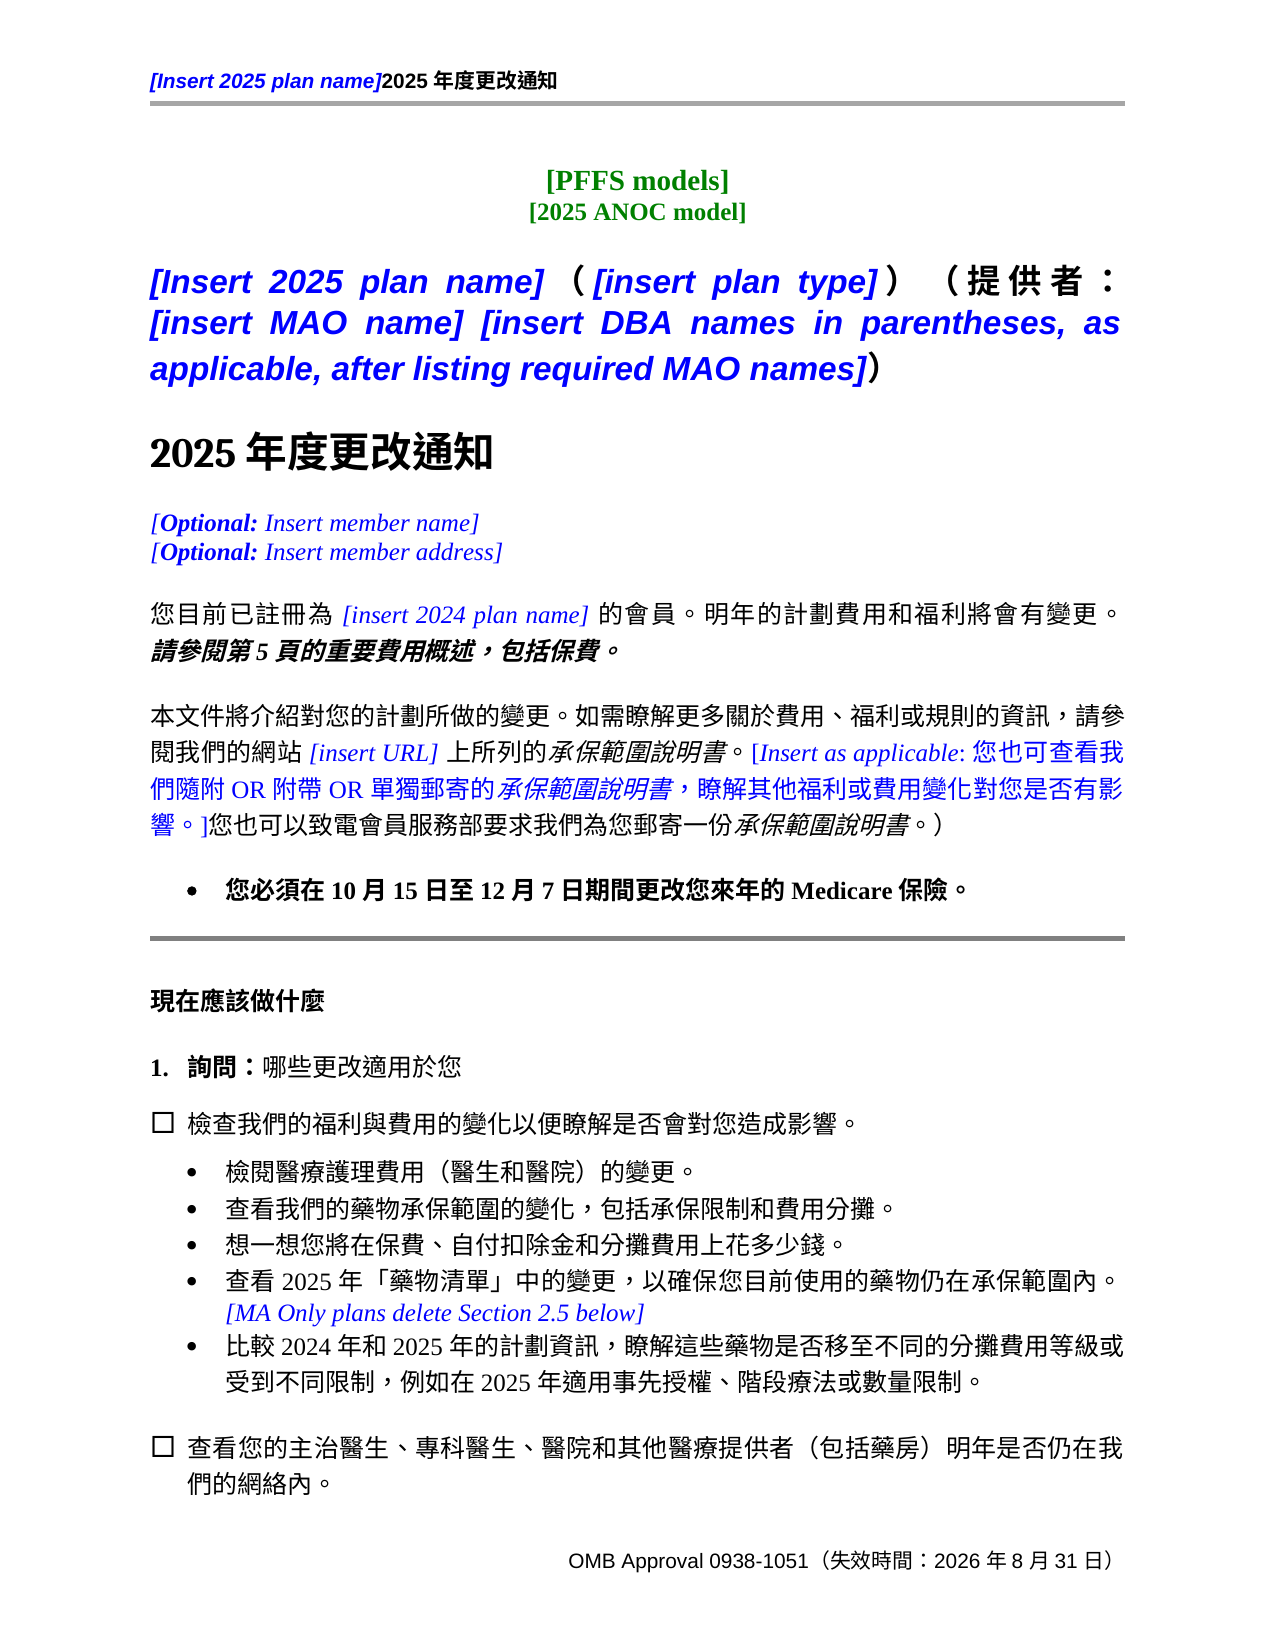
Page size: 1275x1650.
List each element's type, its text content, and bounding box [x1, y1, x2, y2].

text [Insert 2025 plan name]（[insert plan type]）（提供者：[insert MAO name] [insert DBA names in parentheses, as applicable, after listing required MAO names]） [150, 255, 1125, 389]
text [Optional: Insert member name] [Optional: Insert member address] [150, 508, 1125, 566]
list 比較 2024 年和 2025 年的計劃資訊，瞭解這些藥物是否移至不同的分攤費用等級或受到不同限制，例如在 2025 年適用事先授權、階段療法或數量限制。 [187, 1377, 1125, 1449]
list 詢問：哪些更改適用於您 [150, 1047, 1125, 1083]
list 檢查我們的福利與費用的變化以便瞭解是否會對您造成影響。 [150, 1104, 1125, 1140]
list 想一想您將在保費、自付扣除金和分攤費用上花多少錢。 [187, 1250, 1125, 1287]
list 檢閱醫療護理費用（醫生和醫院）的變更。 [187, 1153, 1125, 1189]
list 查看 2025 年「藥物清單」中的變更，以確保您目前使用的藥物仍在承保範圍內。[MA Only plans delete Section 2.5 below] [187, 1299, 1125, 1364]
subtitle 現在應該做什麼 [150, 982, 1125, 1018]
list 您必須在 10 月 15 日至 12 月 7 日期間更改您來年的 Medicare 保險。 [187, 871, 1125, 907]
list 查看我們的藥物承保範圍的變化，包括承保限制和費用分攤。 [187, 1202, 1125, 1238]
text 本文件將介紹對您的計劃所做的變更。如需瞭解更多關於費用、福利或規則的資訊，請參閱我們的網站 [insert URL] 上所列的承保範圍說明書。[Insert as applicable: 您也可查看我們隨附 OR 附帶 OR 單獨郵寄的承保範圍說明書，瞭解其他福利或費用變化對您是否有影響。]您也可以致電會員服務部要求我們為您郵寄一份承保範圍說明書。） [150, 697, 1125, 842]
subtitle 2025 年度更改通知 [150, 419, 1125, 479]
text 您目前已註冊為 [insert 2024 plan name] 的會員。明年的計劃費用和福利將會有變更。 請參閱第 5 頁的重要費用概述，包括保費。 [150, 595, 1125, 667]
text [PFFS models] [2025 ANOC model] [150, 163, 1125, 226]
